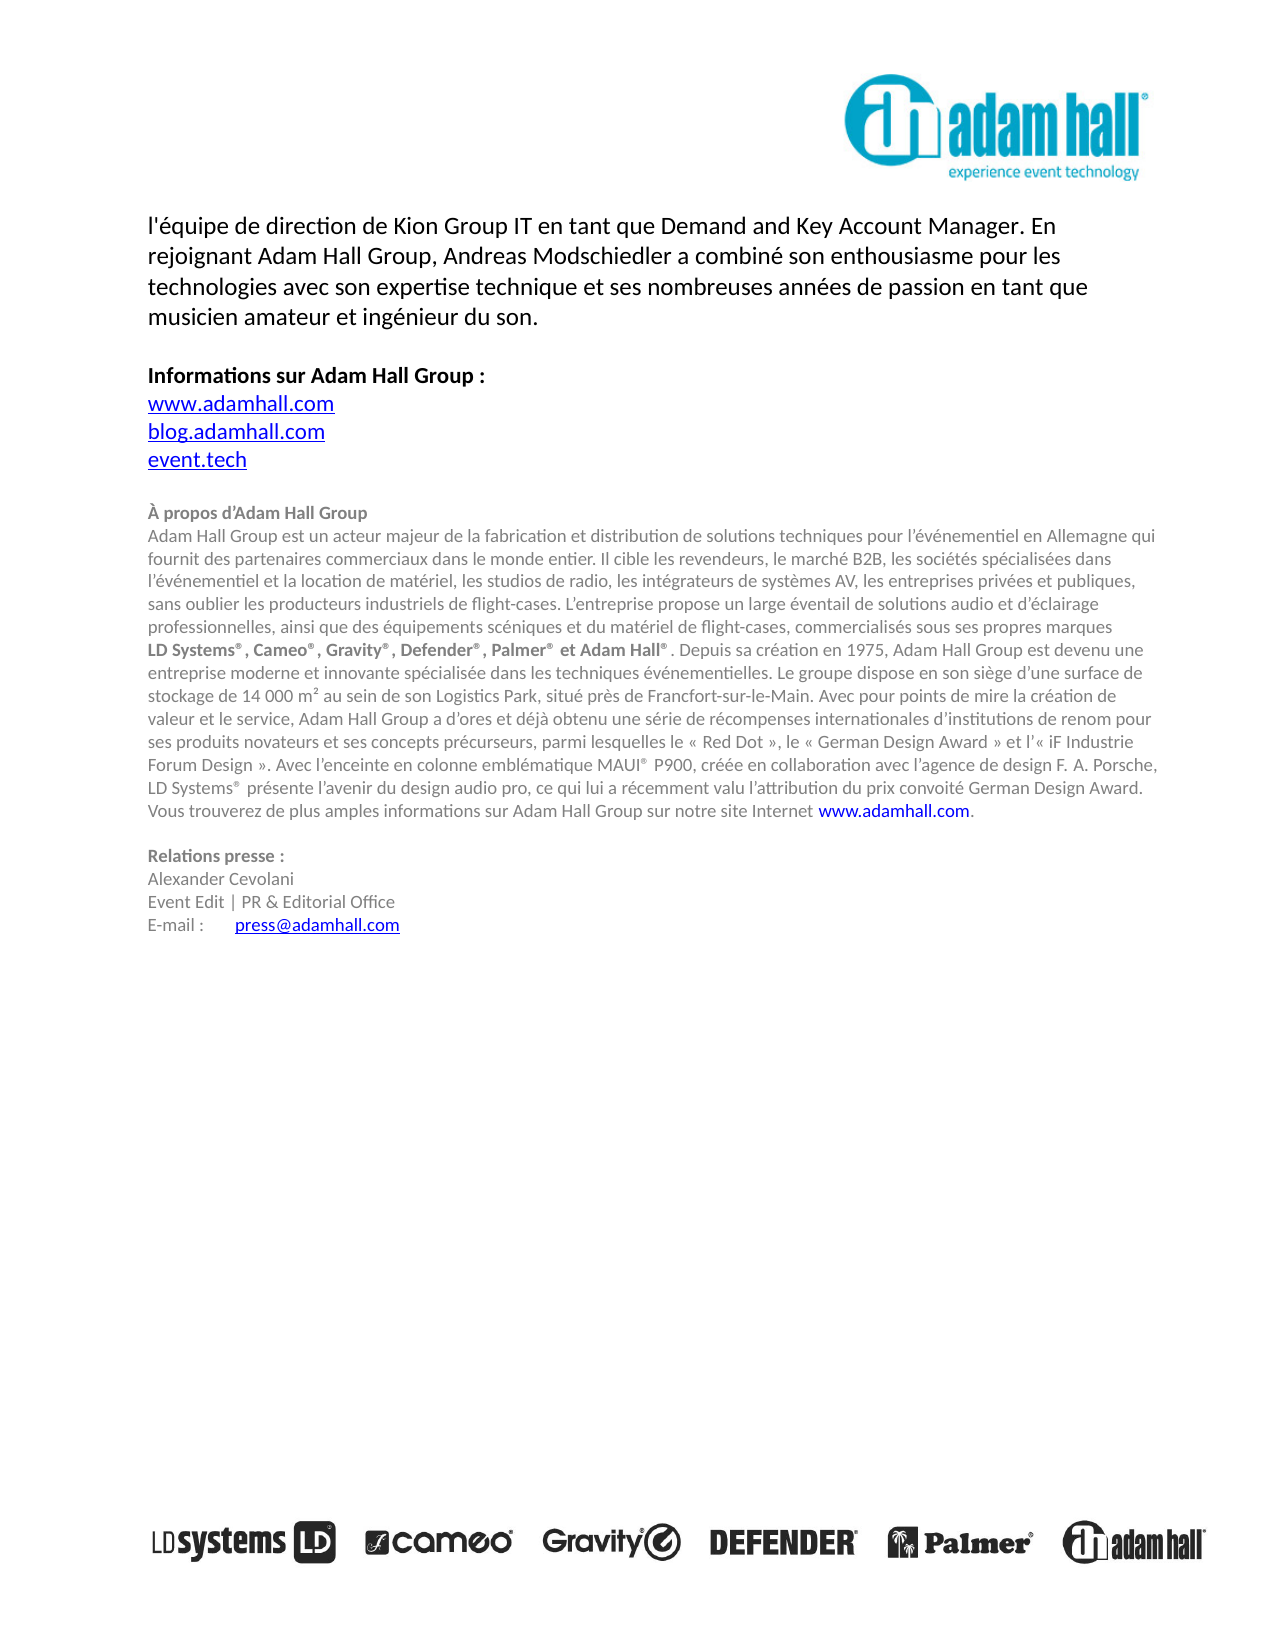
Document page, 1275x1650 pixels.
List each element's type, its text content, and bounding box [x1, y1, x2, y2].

table_header E-mail : [135, 913, 233, 936]
text Adam Hall Group est un acteur majeur de la fabrication et distribution de solutions techniques pour l’événementiel en Allemagne qui fournit des partenaires commerciaux dans le monde entier. Il cible les revendeurs, le marché B2B, les sociétés spécialisées dans l’événementiel et la location de matériel, les studios de radio, les intégrateurs de systèmes AV, les entreprises privées et publiques, sans oublier les producteurs industriels de flight-cases. L’entreprise propose un large éventail de solutions audio et d’éclairage professionnelles, ainsi que des équipements scéniques et du matériel de flight-cases, commercialisés sous ses propres marques LD Systems®, Cameo®, Gravity®, Defender®, Palmer® et Adam Hall®. Depuis sa création en 1975, Adam Hall Group est devenu une entreprise moderne et innovante spécialisée dans les techniques événementielles. Le groupe dispose en son siège d’une surface de stockage de 14 000 m² au sein de son Logistics Park, situé près de Francfort-sur-le-Main. Avec pour points de mire la création de valeur et le service, Adam Hall Group a d’ores et déjà obtenu une série de récompenses internationales d’institutions de renom pour ses produits novateurs et ses concepts précurseurs, parmi lesquelles le « Red Dot », le « German Design Award » et l’« iF Industrie Forum Design ». Avec l’enceinte en colonne emblématique MAUI® P900, créée en collaboration avec l’agence de design F. A. Porsche, LD Systems® présente l’avenir du design audio pro, ce qui lui a récemment valu l’attribution du prix convoité German Design Award. Vous trouverez de plus amples informations sur Adam Hall Group sur notre site Internet www.adamhall.com. [148, 524, 1158, 822]
picture [147, 1508, 1209, 1576]
text www.adamhall.com [148, 389, 1158, 417]
text blog.adamhall.com [148, 417, 1158, 445]
table_header press@adamhall.com [235, 913, 555, 936]
picture [835, 73, 1158, 182]
text Event Edit | PR & Editorial Office [148, 890, 1158, 913]
text Relations presse : [148, 822, 1158, 867]
text Informations sur Adam Hall Group : [148, 361, 1158, 389]
text Alexander Cevolani [148, 867, 1158, 890]
text event.tech [148, 445, 1158, 473]
text À propos d’Adam Hall Group [148, 501, 1158, 524]
